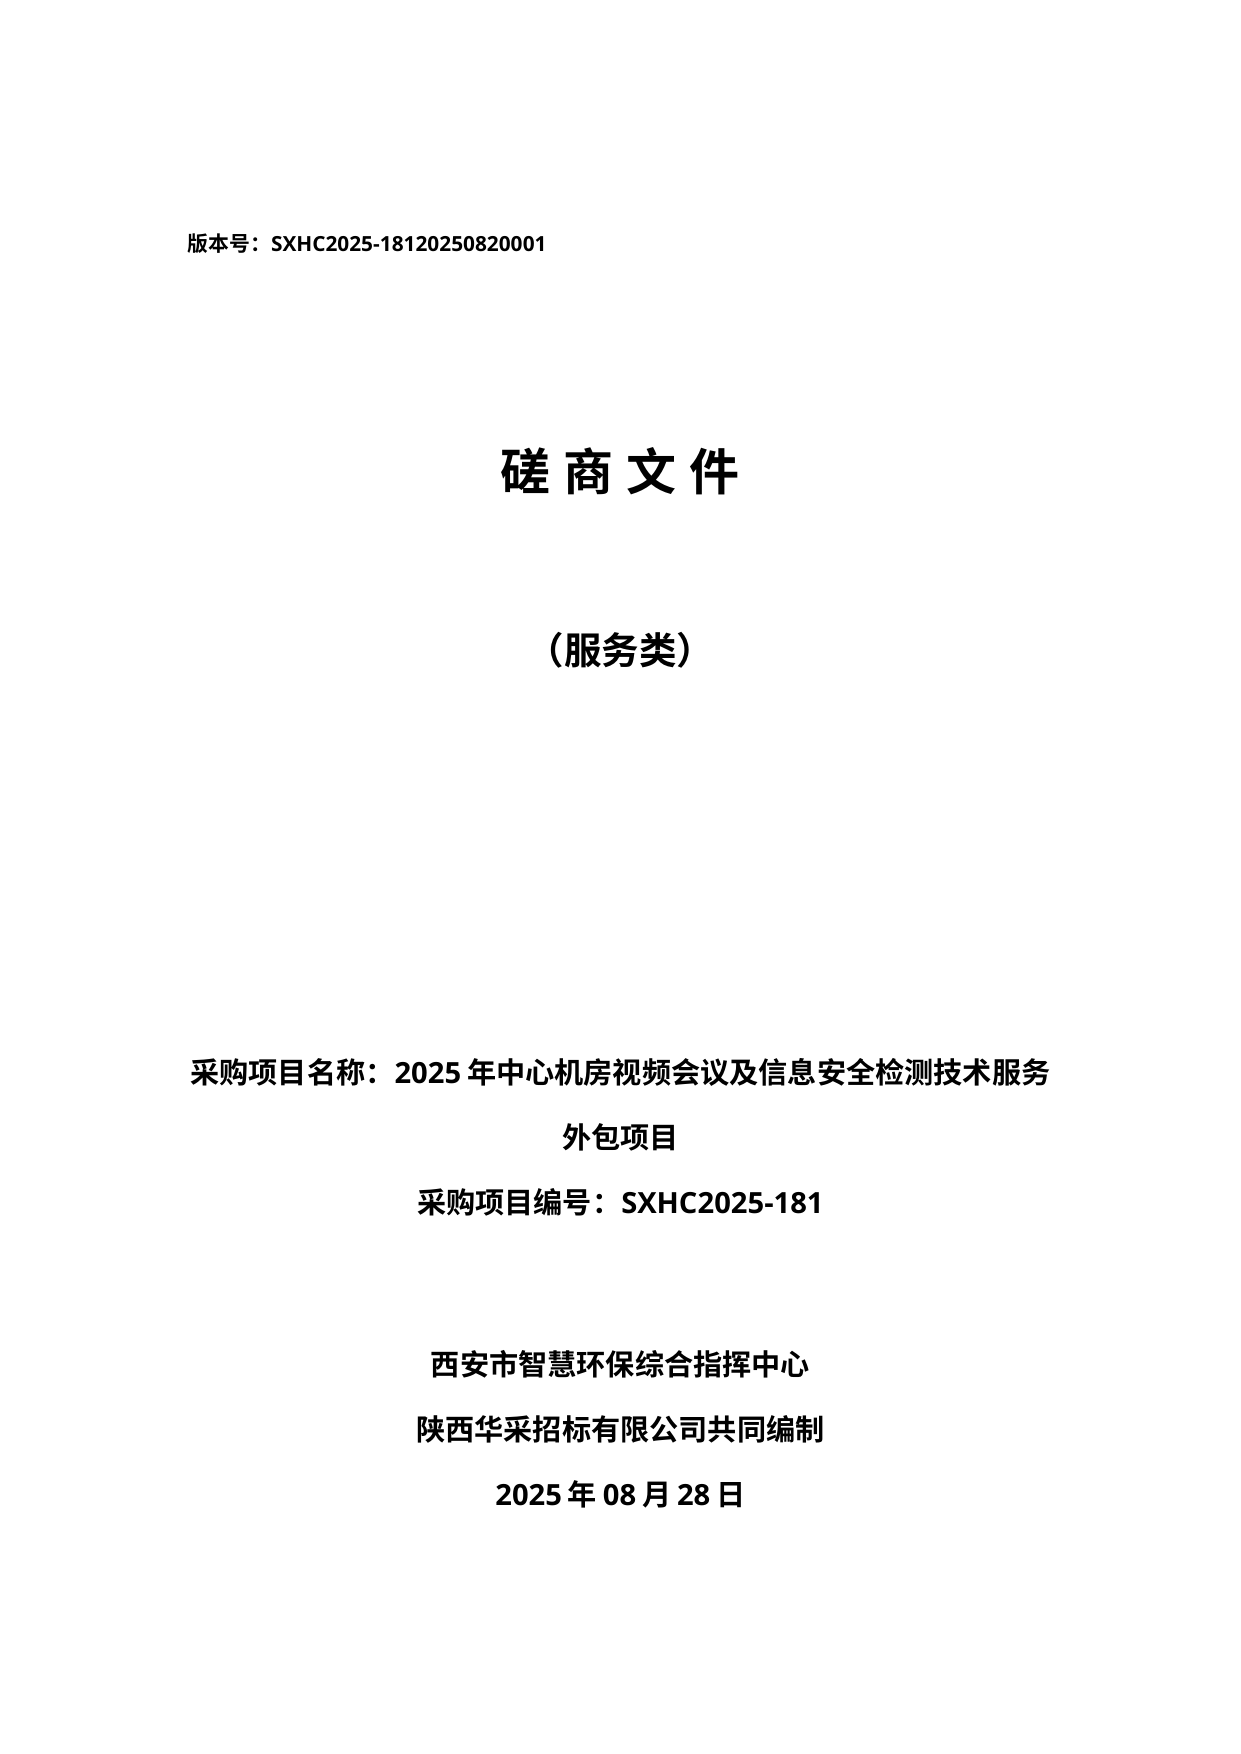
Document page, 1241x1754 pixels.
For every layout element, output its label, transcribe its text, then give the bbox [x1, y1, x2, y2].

text 陕西华采招标有限公司共同编制 [187, 1397, 1053, 1462]
text 采购项目名称：2025年中心机房视频会议及信息安全检测技术服务外包项目 [187, 1039, 1053, 1169]
text 磋 商 文 件 [187, 422, 1053, 617]
text 采购项目编号：SXHC2025-181 [187, 1169, 1053, 1332]
text 2025年08月28日 [187, 1462, 1053, 1527]
text 西安市智慧环保综合指挥中心 [187, 1332, 1053, 1397]
text 版本号：SXHC2025-18120250820001 [187, 227, 1053, 422]
text （服务类） [187, 617, 1053, 1039]
